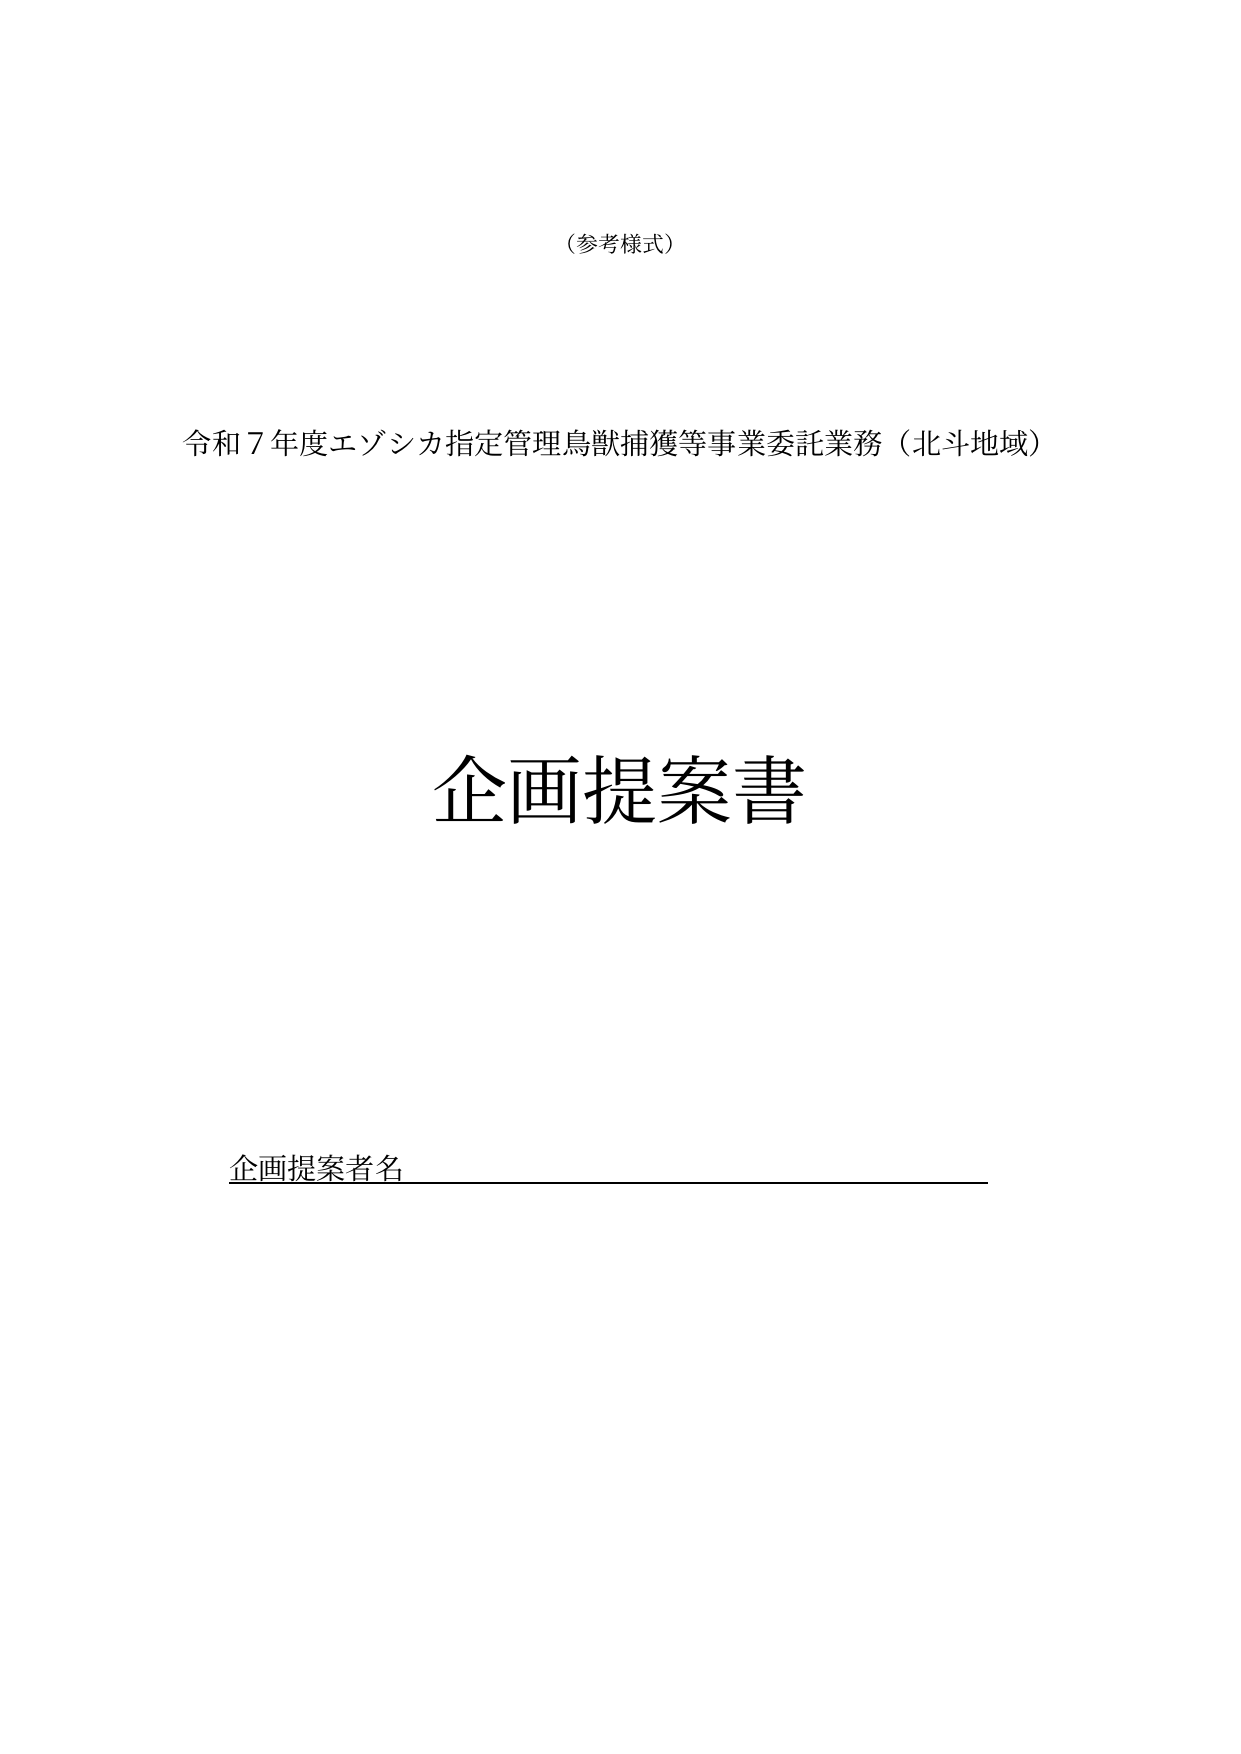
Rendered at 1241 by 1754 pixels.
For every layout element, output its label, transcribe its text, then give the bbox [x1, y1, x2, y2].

text （参考様式） [112, 224, 1128, 261]
text 企画提案者名 [112, 1131, 1128, 1203]
text 令和７年度エゾシカ指定管理鳥獣捕獲等事業委託業務（北斗地域） [112, 406, 1128, 478]
text 企画提案書 [112, 732, 1128, 841]
